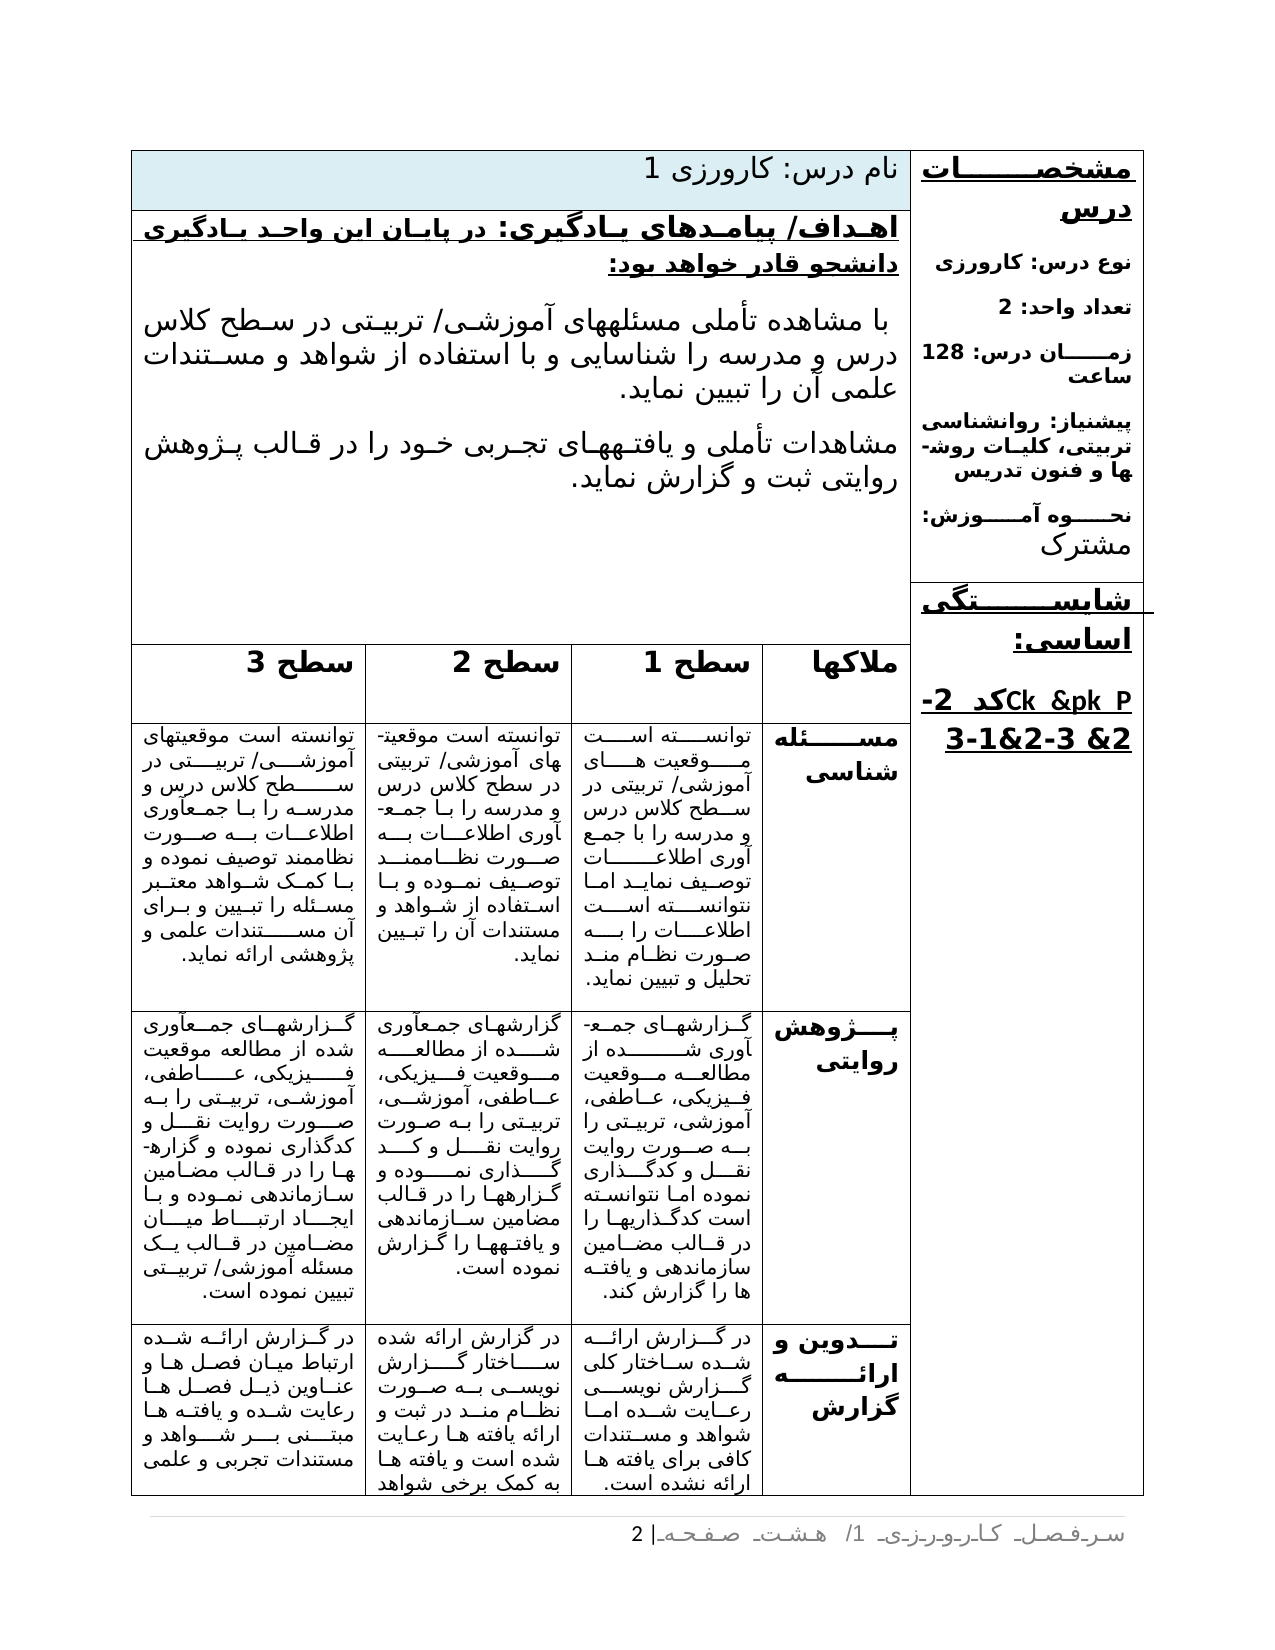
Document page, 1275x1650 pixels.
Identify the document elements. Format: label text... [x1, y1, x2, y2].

table_cell گزارشهای جمعآوری شده از مطالعه موقعیت فیزیکی، عاطفی، آموزشی، تربیتی را به صورت روایت نقل و کدگذاری نموده و گزارهها را در قالب مضامین سازماندهی نموده و با ایجاد ارتباط میان مضامین در قالب یک مسئله آموزشی/ تربیتی تبیین نموده است. [132, 1012, 365, 1324]
table_header مشخصات درس نوع درس: کارورزی تعداد واحد: 2 زمان درس: 128 ساعت پیشنیاز: روانشناسی تربیتی، کلیات روشها و فنون تدریس نحوه آموزش: مشترک [911, 151, 1143, 582]
table_cell توانسته است موقعیت های آموزشی/ تربیتی در سطح کلاس درس و مدرسه را با جمع آوری اطلاعات توصیف نماید اما نتوانسته است اطلاعات را به صورت نظام مند تحلیل و تبیین نماید. [572, 724, 762, 1011]
table_cell سطح 2 [366, 645, 571, 722]
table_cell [132, 1325, 365, 1495]
table_cell ملاکها [763, 645, 910, 722]
table_cell مسئله شناسی [763, 724, 910, 1011]
table_cell تدوین و ارائه گزارش [763, 1325, 910, 1495]
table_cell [572, 1325, 762, 1495]
table_cell گزارشهای جمعآوری شده از مطالعه موقعیت فیزیکی، عاطفی، آموزشی، تربیتی را به صورت روایت نقل و کد گذاری نموده و گزارهها را در قالب مضامین سازماندهی و یافتهها را گزارش نموده است. [366, 1012, 571, 1324]
table_cell شایستگی اساسی: Ck &pk Pکد 2-2& 3-2&1-3 [911, 583, 1143, 1495]
table_cell توانسته است موقعیتهای آموزشی/ تربیتی در سطح کلاس درس و مدرسه را با جمعآوری اطلاعات به صورت نظاممند توصیف نموده و با کمک شواهد معتبر مسئله را تبیین و برای آن مستندات علمی و پژوهشی ارائه نماید. [132, 724, 365, 1011]
table_cell اهداف/ پیامدهای یادگیری: در پایان این واحد یادگیری دانشجو قادر خواهد بود: با مشاهده تأملی مسئلههای آموزشی/ تربیتی در سطح کلاس درس و مدرسه را شناسایی و با استفاده از شواهد و مستندات علمی آن را تبیین نماید. مشاهدات تأملی و یافتههای تجربی خود را در قالب پژوهش روایتی ثبت و گزارش نماید. [132, 211, 910, 644]
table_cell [366, 1325, 571, 1495]
table_cell سطح 3 [132, 645, 365, 722]
table_cell گزارشهای جمعآوری شده از مطالعه موقعیت فیزیکی، عاطفی، آموزشی، تربیتی را به صورت روایت نقل و کدگذاری نموده اما نتوانسته است کدگذاریها را در قالب مضامین سازماندهی و یافته ها را گزارش کند. [572, 1012, 762, 1324]
table_cell توانسته است موقعیتهای آموزشی/ تربیتی در سطح کلاس درس و مدرسه را با جمعآوری اطلاعات به صورت نظاممند توصیف نموده و با استفاده از شواهد و مستندات آن را تبیین نماید. [366, 724, 571, 1011]
table_header نام درس: کارورزی 1 [132, 151, 910, 210]
table_cell پژوهش روایتی [763, 1012, 910, 1324]
table_cell سطح 1 [572, 645, 762, 722]
